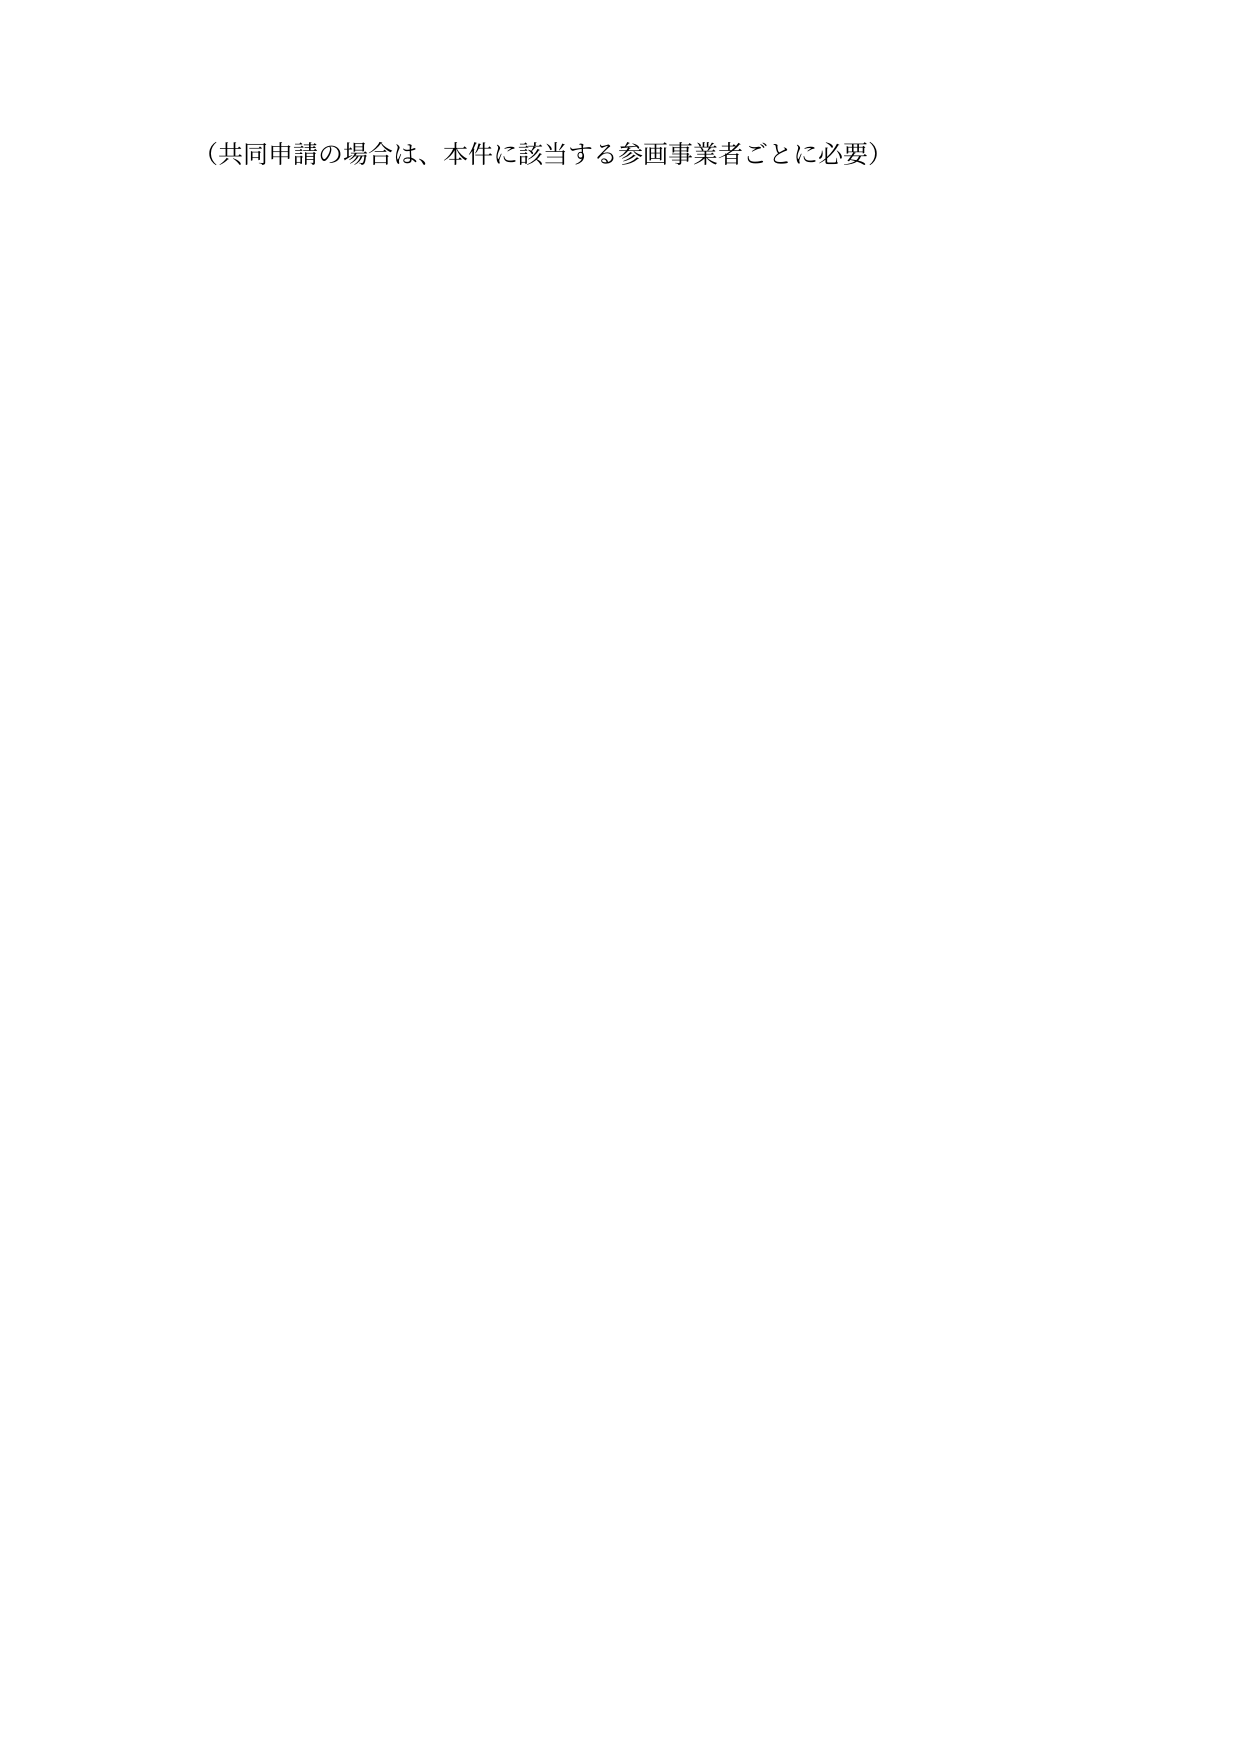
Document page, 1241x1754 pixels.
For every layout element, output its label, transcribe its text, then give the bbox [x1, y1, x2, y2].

text （共同申請の場合は、本件に該当する参画事業者ごとに必要） [118, 118, 1122, 187]
